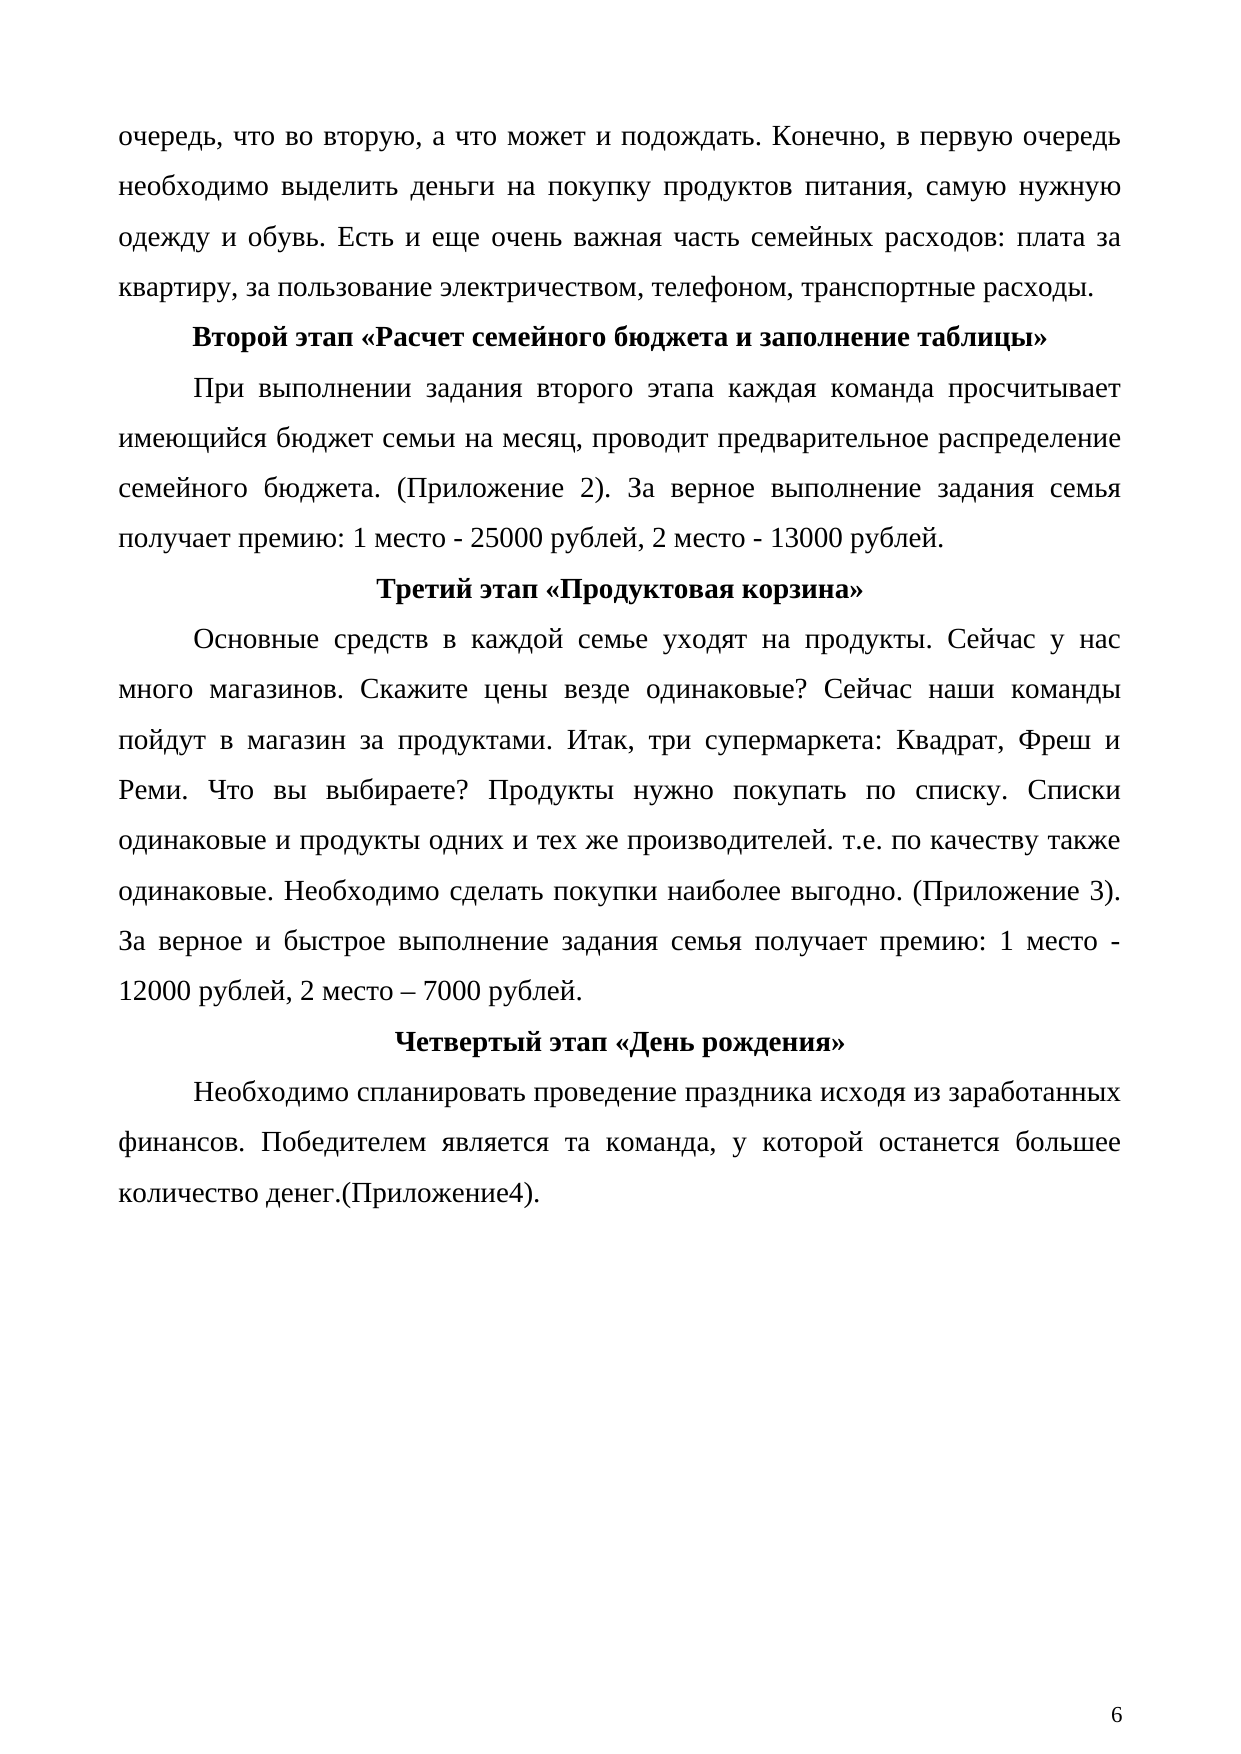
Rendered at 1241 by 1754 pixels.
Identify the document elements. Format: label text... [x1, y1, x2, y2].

text Второй этап «Расчет семейного бюджета и заполнение таблицы» [118, 319, 1122, 353]
text Необходимо спланировать проведение праздника исходя из заработанных финансов. Победителем является та команда, у которой останется большее количество денег.(Приложение4). [118, 1074, 1122, 1208]
text Четвертый этап «День рождения» [118, 1024, 1122, 1057]
text При выполнении задания второго этапа каждая команда просчитывает имеющийся бюджет семьи на месяц, проводит предварительное распределение семейного бюджета. (Приложение 2). За верное выполнение задания семья получает премию: 1 место - 25000 рублей, 2 место - 13000 рублей. [118, 370, 1122, 554]
text Третий этап «Продуктовая корзина» [118, 571, 1122, 604]
text Основные средств в каждой семье уходят на продукты. Сейчас у нас много магазинов. Скажите цены везде одинаковые? Сейчас наши команды пойдут в магазин за продуктами. Итак, три супермаркета: Квадрат, Фреш и Реми. Что вы выбираете? Продукты нужно покупать по списку. Списки одинаковые и продукты одних и тех же производителей. т.е. по качеству также одинаковые. Необходимо сделать покупки наиболее выгодно. (Приложение 3). За верное и быстрое выполнение задания семья получает премию: 1 место - 12000 рублей, 2 место – 7000 рублей. [118, 621, 1122, 1007]
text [118, 118, 1122, 303]
